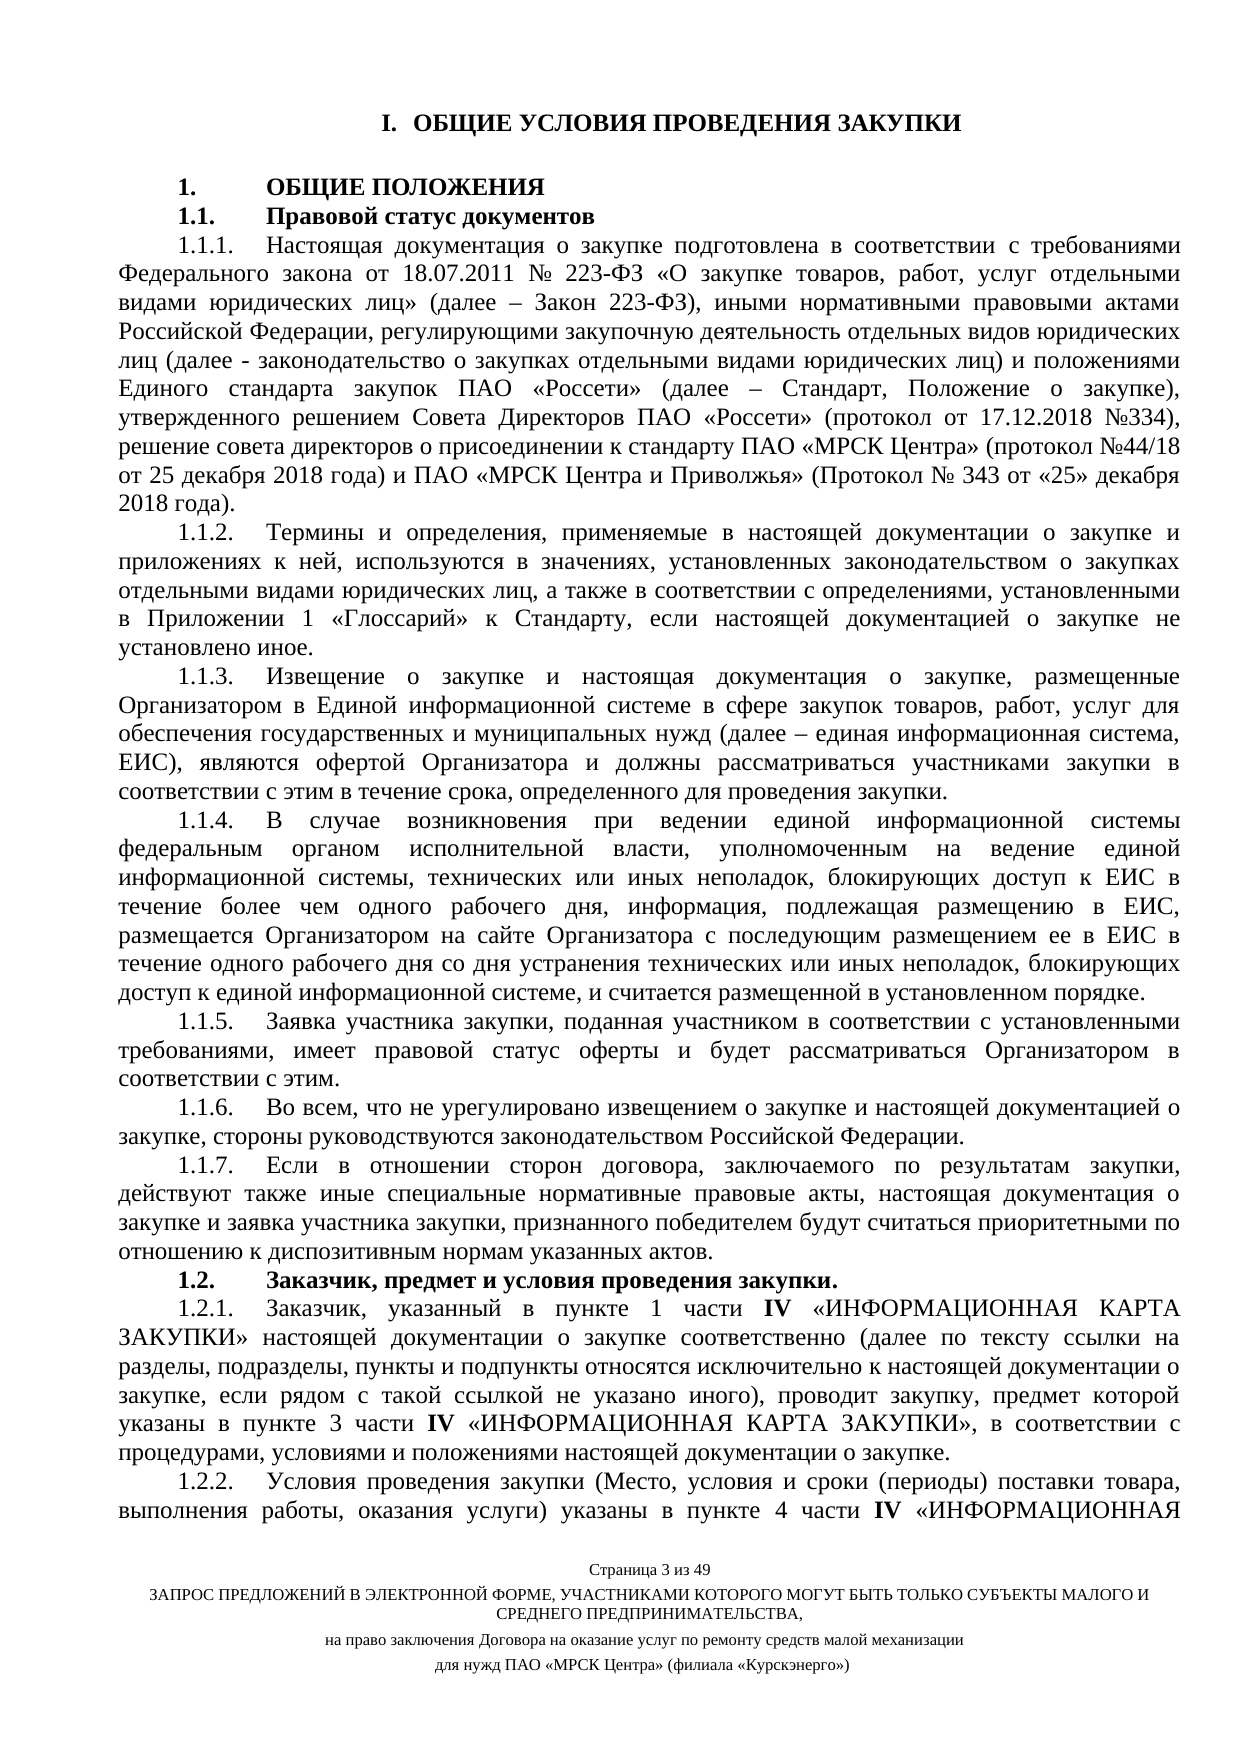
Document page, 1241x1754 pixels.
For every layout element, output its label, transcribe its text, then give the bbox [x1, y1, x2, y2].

list Во всем, что не урегулировано извещением о закупке и настоящей документацией о закупке, стороны руководствуются законодательством Российской Федерации. [118, 1092, 1181, 1150]
list Настоящая документация о закупке подготовлена в соответствии с требованиями Федерального закона от 18.07.2011 № 223-ФЗ «О закупке товаров, работ, услуг отдельными видами юридических лиц» (далее – Закон 223-ФЗ), иными нормативными правовыми актами Российской Федерации, регулирующими закупочную деятельность отдельных видов юридических лиц (далее - законодательство о закупках отдельными видами юридических лиц) и положениями Единого стандарта закупок ПАО «Россети» (далее – Стандарт, Положение о закупке), утвержденного решением Совета Директоров ПАО «Россети» (протокол от 17.12.2018 №334), решение совета директоров о присоединении к стандарту ПАО «МРСК Центра» (протокол №44/18 от 25 декабря 2018 года) и ПАО «МРСК Центра и Приволжья» (Протокол № 343 от «25» декабря 2018 года). [118, 230, 1181, 517]
subtitle ОБЩИЕ ПОЛОЖЕНИЯ [118, 172, 1181, 201]
subtitle Правовой статус документов [118, 201, 1181, 230]
list Заявка участника закупки, поданная участником в соответствии с установленными требованиями, имеет правовой статус оферты и будет рассматриваться Организатором в соответствии с этим. [118, 1006, 1181, 1092]
list В случае возникновения при ведении единой информационной системы федеральным органом исполнительной власти, уполномоченным на ведение единой информационной системы, технических или иных неполадок, блокирующих доступ к ЕИС в течение более чем одного рабочего дня, информация, подлежащая размещению в ЕИС, размещается Организатором на сайте Организатора с последующим размещением ее в ЕИС в течение одного рабочего дня со дня устранения технических или иных неполадок, блокирующих доступ к единой информационной системе, и считается размещенной в установленном порядке. [118, 805, 1181, 1006]
list Извещение о закупке и настоящая документация о закупке, размещенные Организатором в Единой информационной системе в сфере закупок товаров, работ, услуг для обеспечения государственных и муниципальных нужд (далее – единая информационная система, ЕИС), являются офертой Организатора и должны рассматриваться участниками закупки в соответствии с этим в течение срока, определенного для проведения закупки. [118, 661, 1181, 805]
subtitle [118, 1466, 1181, 1523]
list Если в отношении сторон договора, заключаемого по результатам закупки, действуют также иные специальные нормативные правовые акты, настоящая документация о закупке и заявка участника закупки, признанного победителем будут считаться приоритетными по отношению к диспозитивным нормам указанных актов. [118, 1150, 1181, 1265]
subtitle Заказчик, предмет и условия проведения закупки. [118, 1265, 1181, 1293]
list Термины и определения, применяемые в настоящей документации о закупке и приложениях к ней, используются в значениях, установленных законодательством о закупках отдельными видами юридических лиц, а также в соответствии с определениями, установленными в Приложении 1 «Глоссарий» к Стандарту, если настоящей документацией о закупке не установлено иное. [118, 517, 1181, 661]
subtitle Заказчик, указанный в пункте 1 части IV «ИНФОРМАЦИОННАЯ КАРТА ЗАКУПКИ» настоящей документации о закупке соответственно (далее по тексту ссылки на разделы, подразделы, пункты и подпункты относятся исключительно к настоящей документации о закупке, если рядом с такой ссылкой не указано иного), проводит закупку, предмет которой указаны в пункте 3 части IV «ИНФОРМАЦИОННАЯ КАРТА ЗАКУПКИ», в соответствии с процедурами, условиями и положениями настоящей документации о закупке. [118, 1293, 1181, 1466]
subtitle ОБЩИЕ УСЛОВИЯ ПРОВЕДЕНИЯ закупки [118, 108, 1181, 137]
